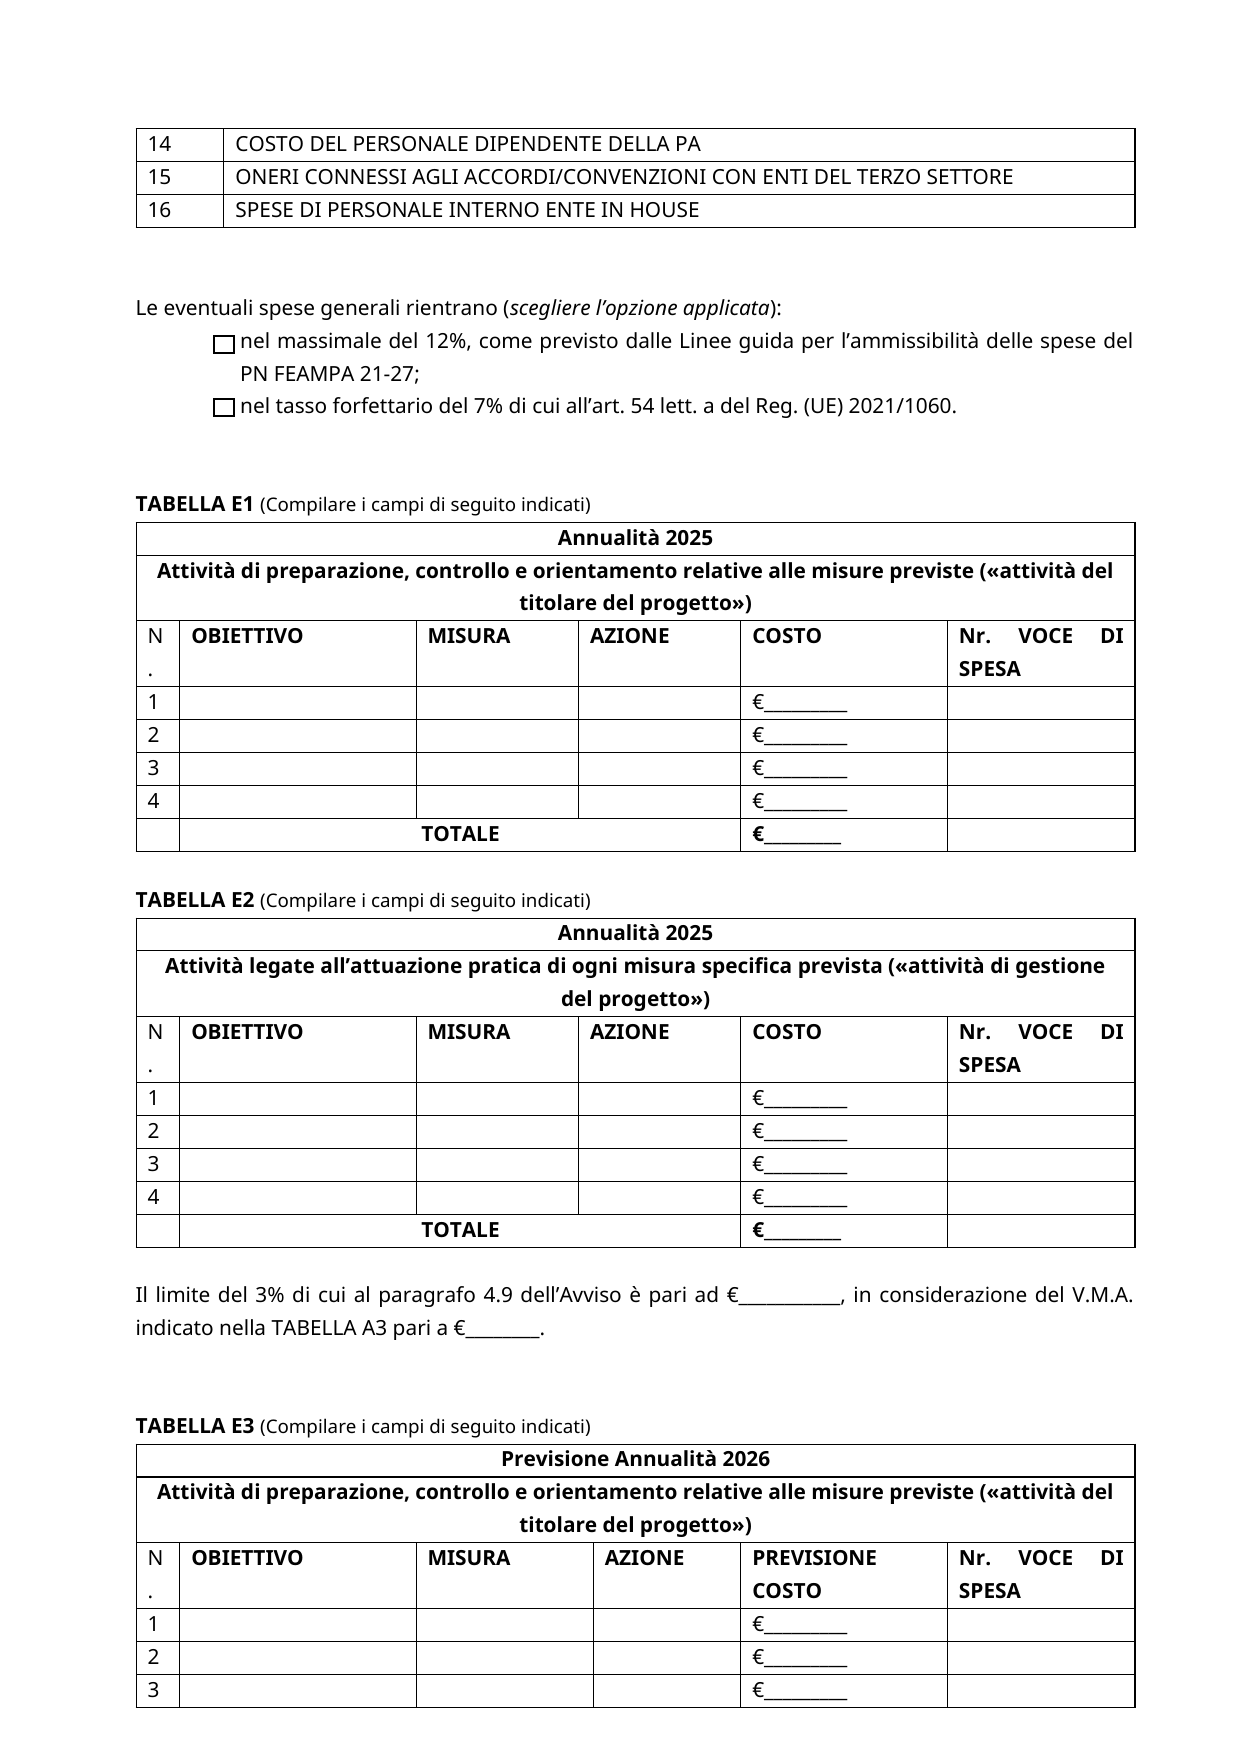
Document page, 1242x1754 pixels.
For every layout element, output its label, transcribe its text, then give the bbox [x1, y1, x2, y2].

table_cell MISURA [417, 1543, 593, 1608]
table_cell 1 [137, 1083, 179, 1115]
text TABELLA E1 (Compilare i campi di seguito indicati) [135, 489, 1135, 518]
table_cell [579, 753, 740, 785]
table_cell OBIETTIVO [180, 1543, 416, 1608]
table_cell Nr. VOCE DI SPESA [948, 621, 1134, 686]
table_cell €_________ [741, 1642, 947, 1674]
table_cell [579, 1116, 740, 1148]
table_cell [180, 1182, 416, 1214]
table_cell SPESE DI PERSONALE INTERNO ENTE IN HOUSE [224, 195, 1134, 227]
table_cell [948, 1215, 1134, 1247]
table_cell 15 [137, 162, 223, 194]
table_header Annualità 2025 [137, 523, 1134, 555]
table_cell [180, 1149, 416, 1181]
table_cell [948, 1116, 1134, 1148]
table_cell MISURA [417, 1017, 578, 1082]
table_cell Attività legate all’attuazione pratica di ogni misura specifica prevista («attività di gestione del progetto») [137, 951, 1134, 1016]
table_cell €_________ [741, 1609, 947, 1641]
table_cell [417, 753, 578, 785]
table_cell 1 [137, 687, 179, 719]
table_cell OBIETTIVO [180, 1017, 416, 1082]
table_cell OBIETTIVO [180, 621, 416, 686]
table_cell [180, 1675, 416, 1707]
table_cell 1 [137, 1609, 179, 1641]
table_cell [137, 819, 179, 851]
table_cell €_________ [741, 1083, 947, 1115]
table_cell [594, 1675, 740, 1707]
table_cell [417, 786, 578, 818]
table_cell 4 [137, 1182, 179, 1214]
table_cell AZIONE [579, 621, 740, 686]
table_cell Nr. VOCE DI SPESA [948, 1543, 1134, 1608]
table_cell 2 [137, 720, 179, 752]
table_cell [948, 1149, 1134, 1181]
table_cell 4 [137, 786, 179, 818]
table_cell €_________ [741, 1182, 947, 1214]
table_cell N. [137, 1543, 179, 1608]
table_cell 16 [137, 195, 223, 227]
table_cell [180, 753, 416, 785]
table_cell [417, 1642, 593, 1674]
table_cell [948, 720, 1134, 752]
table_cell [948, 786, 1134, 818]
table_cell [180, 687, 416, 719]
table_cell [948, 1642, 1134, 1674]
table_cell [948, 1609, 1134, 1641]
table_cell [594, 1609, 740, 1641]
table_cell 14 [137, 129, 223, 161]
table_cell Attività di preparazione, controllo e orientamento relative alle misure previste («attività del titolare del progetto») [137, 556, 1134, 620]
table_cell [417, 1609, 593, 1641]
text TABELLA E3 (Compilare i campi di seguito indicati) [135, 1411, 1135, 1439]
table_cell €_________ [741, 786, 947, 818]
text Le eventuali spese generali rientrano (scegliere l’opzione applicata): [135, 293, 1135, 322]
table_cell TOTALE [180, 1215, 740, 1247]
table_cell [579, 720, 740, 752]
table_cell Nr. VOCE DI SPESA [948, 1017, 1134, 1082]
table_cell TOTALE [180, 819, 740, 851]
table_cell Attività di preparazione, controllo e orientamento relative alle misure previste («attività del titolare del progetto») [137, 1478, 1134, 1542]
table_cell [180, 1609, 416, 1641]
table_cell 2 [137, 1642, 179, 1674]
table_cell [579, 1149, 740, 1181]
table_cell [948, 687, 1134, 719]
table_cell [180, 1116, 416, 1148]
table_cell AZIONE [579, 1017, 740, 1082]
table_cell [948, 1083, 1134, 1115]
table_cell [948, 819, 1134, 851]
table_cell [579, 1083, 740, 1115]
table_cell PREVISIONE COSTO [741, 1543, 947, 1608]
table_cell [180, 786, 416, 818]
table_cell [417, 720, 578, 752]
table_header Annualità 2025 [137, 919, 1134, 950]
table_cell [180, 1642, 416, 1674]
text nel tasso forfettario del 7% di cui all’art. 54 lett. a del Reg. (UE) 2021/1060. [240, 391, 1135, 420]
table_cell [948, 1182, 1134, 1214]
table_cell [417, 1675, 593, 1707]
table_cell N. [137, 621, 179, 686]
table_cell €_________ [741, 819, 947, 851]
table_cell [579, 687, 740, 719]
text nel massimale del 12%, come previsto dalle Linee guida per l’ammissibilità delle spese del PN FEAMPA 21-27; [240, 326, 1135, 387]
table_cell [948, 753, 1134, 785]
table_header Previsione Annualità 2026 [137, 1445, 1134, 1476]
table_cell €_________ [741, 720, 947, 752]
table_cell [417, 1149, 578, 1181]
text TABELLA E2 (Compilare i campi di seguito indicati) [135, 885, 1135, 913]
table_cell €_________ [741, 1116, 947, 1148]
table_cell 3 [137, 1675, 179, 1707]
table_cell [417, 687, 578, 719]
text Il limite del 3% di cui al paragrafo 4.9 dell’Avviso è pari ad €___________, in considerazione del V.M.A. indicato nella TABELLA A3 pari a €________. [135, 1280, 1135, 1341]
table_cell 2 [137, 1116, 179, 1148]
table_cell MISURA [417, 621, 578, 686]
table_cell [948, 1675, 1134, 1707]
table_cell [180, 1083, 416, 1115]
table_cell €_________ [741, 1149, 947, 1181]
table_cell 3 [137, 753, 179, 785]
table_cell €_________ [741, 753, 947, 785]
table_cell COSTO [741, 1017, 947, 1082]
table_cell [417, 1182, 578, 1214]
table_cell [579, 786, 740, 818]
table_cell 3 [137, 1149, 179, 1181]
table_cell AZIONE [594, 1543, 740, 1608]
table_cell [417, 1083, 578, 1115]
table_cell N. [137, 1017, 179, 1082]
table_cell [137, 1215, 179, 1247]
table_cell €_________ [741, 687, 947, 719]
table_cell ONERI CONNESSI AGLI ACCORDI/CONVENZIONI CON ENTI DEL TERZO SETTORE [224, 162, 1134, 194]
table_cell COSTO [741, 621, 947, 686]
table_cell [579, 1182, 740, 1214]
table_cell €_________ [741, 1675, 947, 1707]
table_cell €_________ [741, 1215, 947, 1247]
table_cell COSTO DEL PERSONALE DIPENDENTE DELLA PA [224, 129, 1134, 161]
table_cell [594, 1642, 740, 1674]
table_cell [417, 1116, 578, 1148]
table_cell [180, 720, 416, 752]
